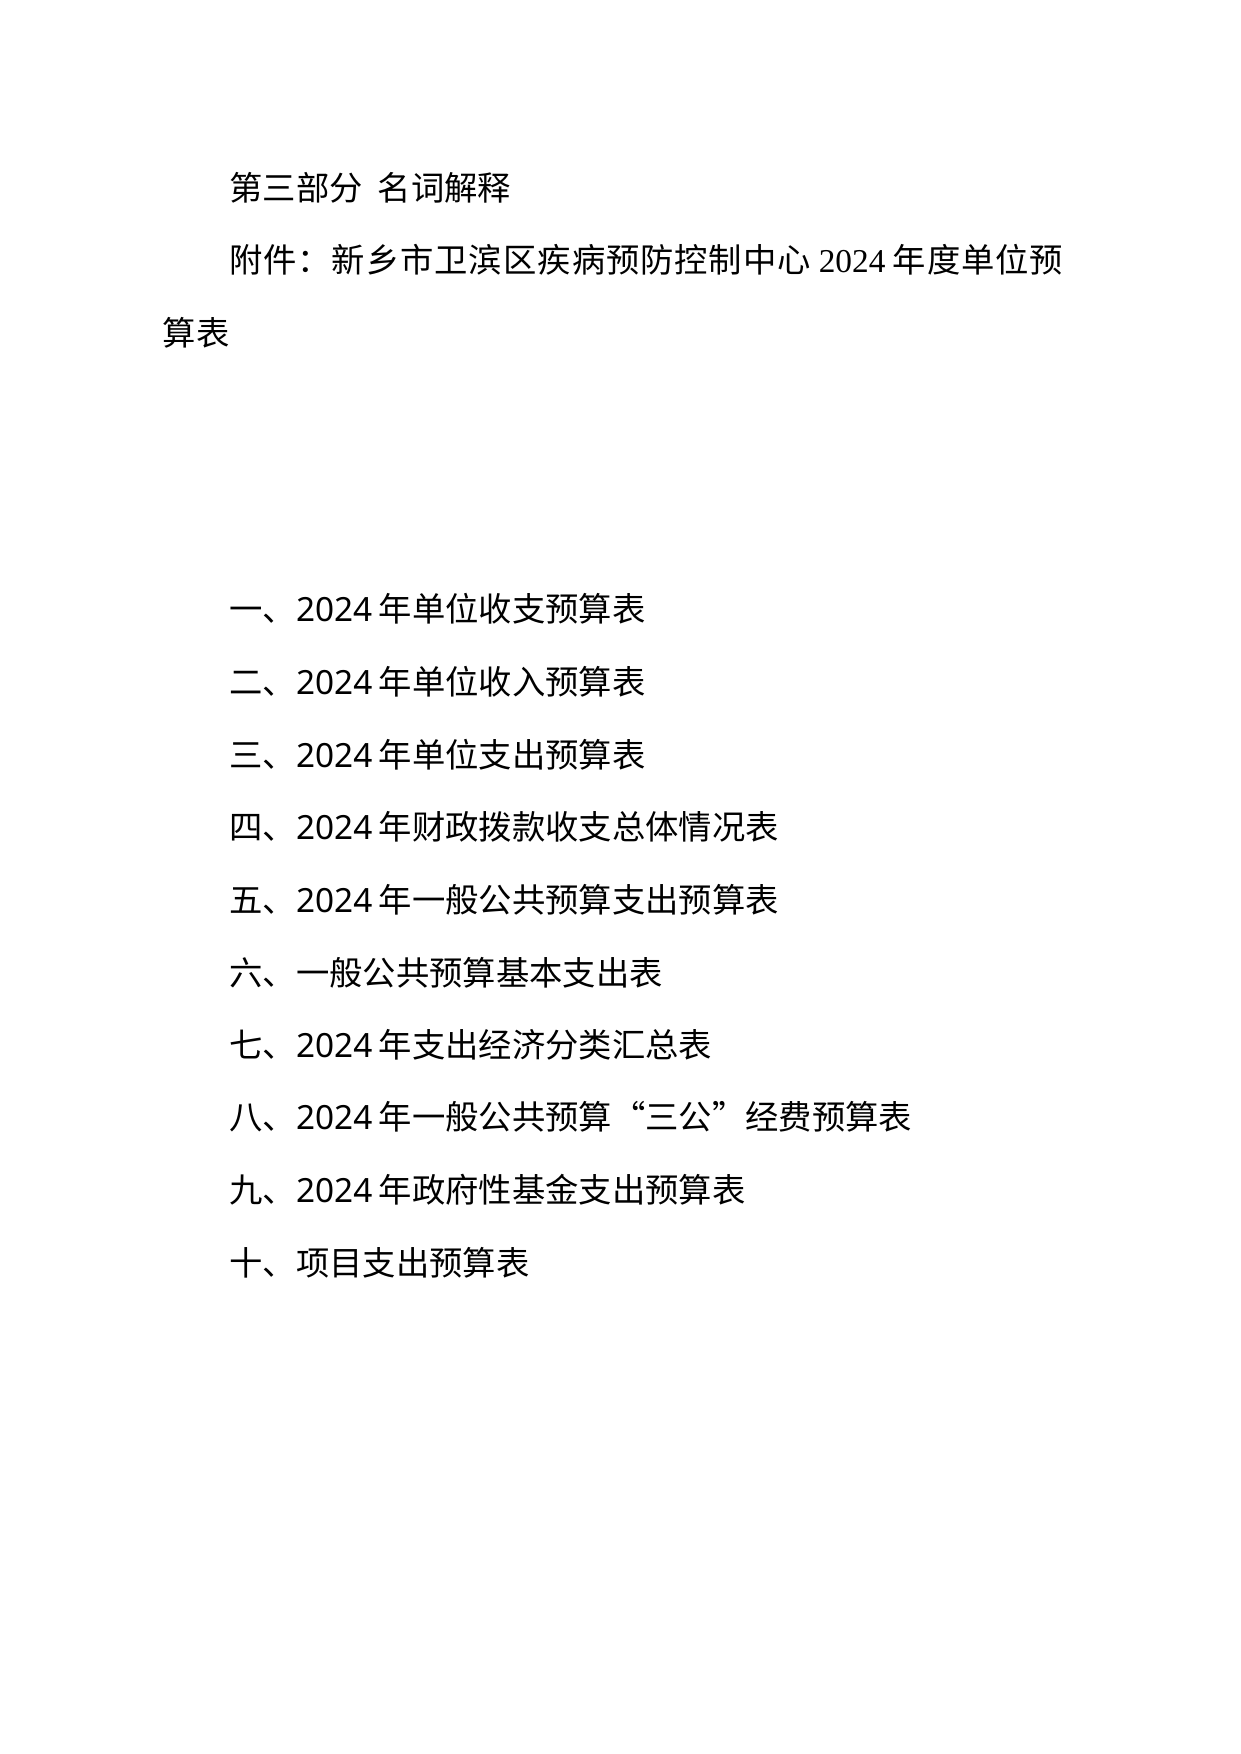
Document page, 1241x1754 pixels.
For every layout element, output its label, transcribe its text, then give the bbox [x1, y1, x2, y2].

text 一、2024年单位收支预算表 [162, 583, 1058, 632]
text 九、2024年政府性基金支出预算表 [162, 1164, 1058, 1212]
text 第三部分 名词解释 [162, 162, 1009, 210]
text 附件：新乡市卫滨区疾病预防控制中心2024年度单位预算表 [162, 234, 1063, 355]
list 2024年支出经济分类汇总表 [162, 1018, 1058, 1067]
text 八、2024年一般公共预算“三公”经费预算表 [162, 1091, 1058, 1139]
text 四、2024年财政拨款收支总体情况表 [162, 801, 1058, 849]
text 二、2024年单位收入预算表 [162, 656, 1058, 704]
text 三、2024年单位支出预算表 [162, 728, 1058, 777]
text 十、项目支出预算表 [162, 1236, 1058, 1284]
list 一般公共预算基本支出表 [162, 946, 1058, 994]
text 五、2024年一般公共预算支出预算表 [162, 874, 1058, 922]
